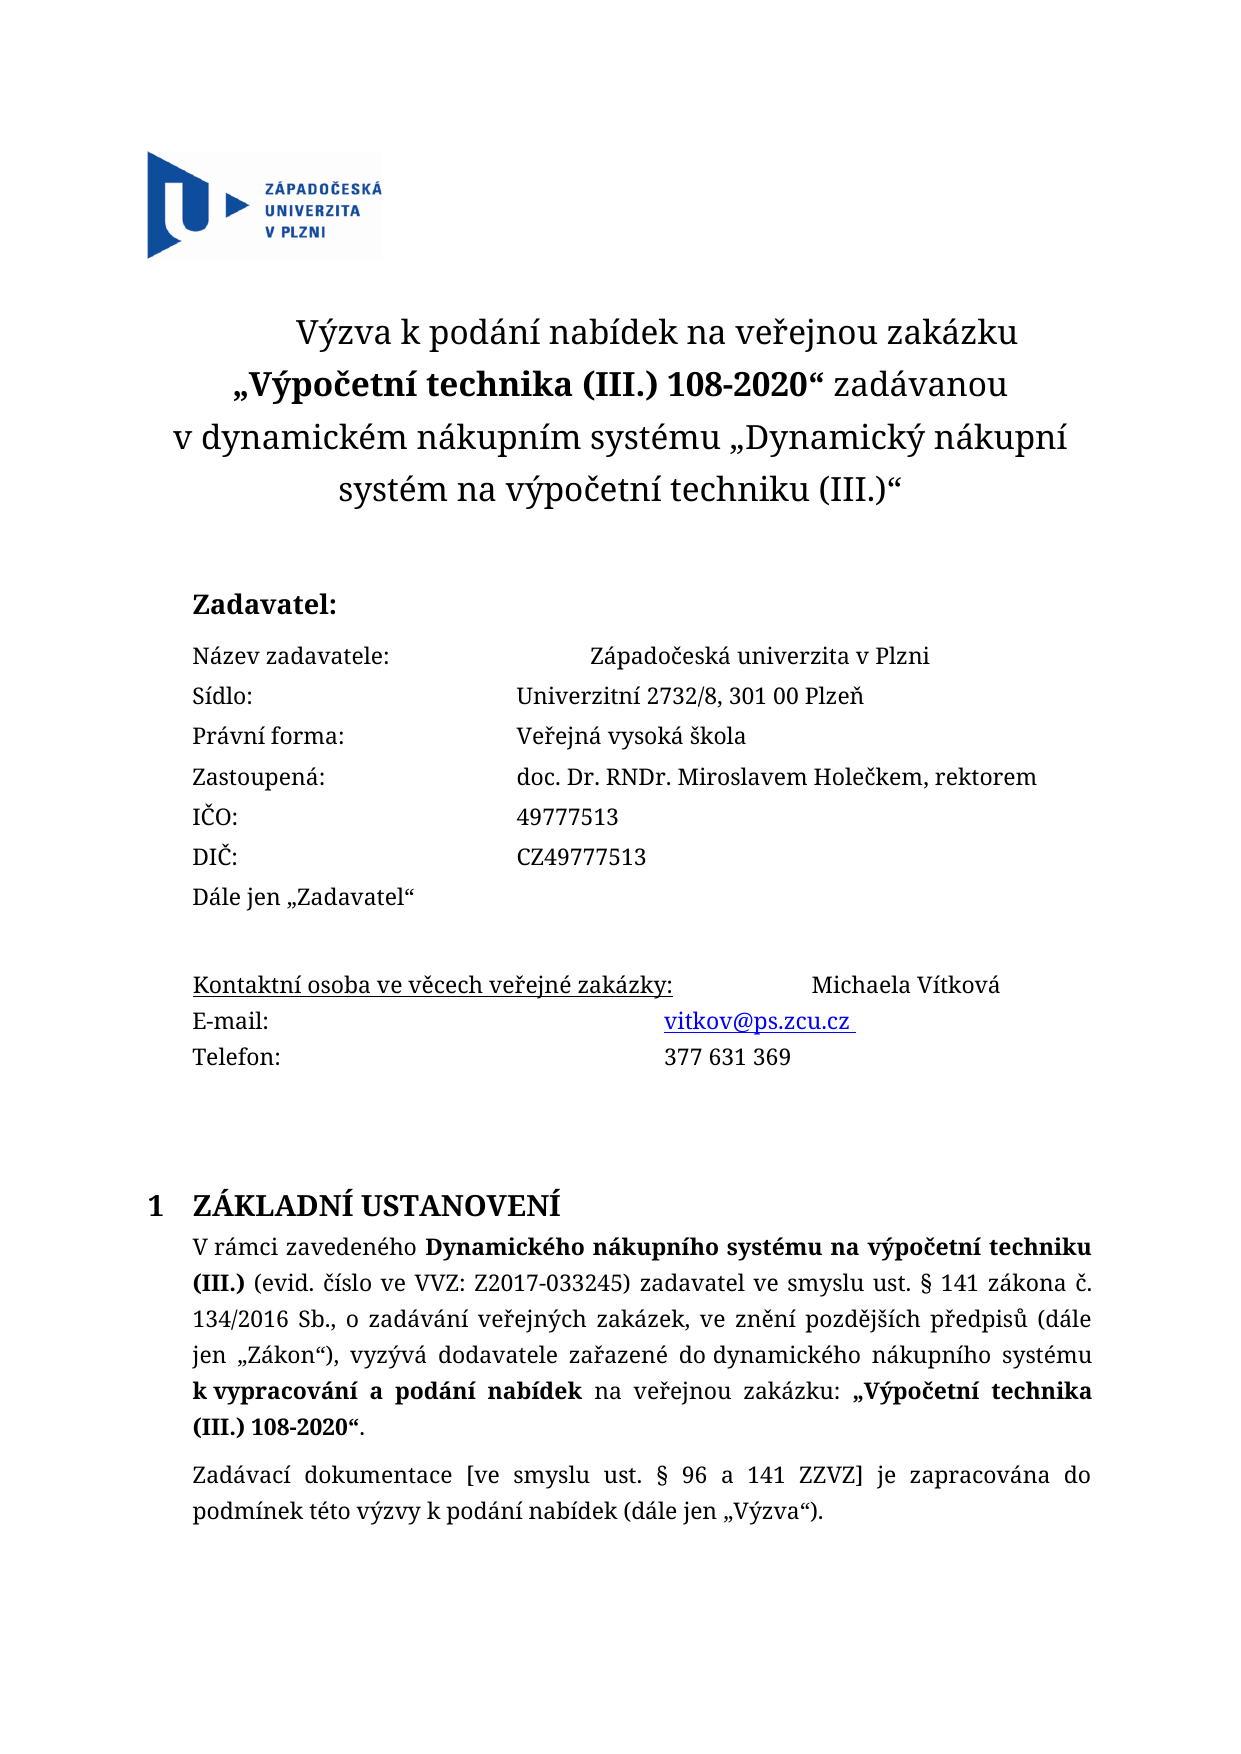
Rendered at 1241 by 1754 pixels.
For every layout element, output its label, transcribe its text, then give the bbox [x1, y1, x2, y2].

text Název zadavatele: Západočeská univerzita v Plzni [148, 640, 1093, 671]
text E-mail: vitkov@ps.zcu.cz [148, 1005, 1093, 1036]
subtitle 1 ZÁKLADNÍ USTANOVENÍ [148, 1185, 1093, 1225]
picture [147, 151, 382, 259]
text Kontaktní osoba ve věcech veřejné zakázky: Michaela Vítková [148, 969, 1093, 1001]
text Právní forma: Veřejná vysoká škola [148, 720, 1093, 752]
text Dále jen „Zadavatel“ [148, 881, 1093, 912]
text V rámci zavedeného Dynamického nákupního systému na výpočetní techniku (III.) (evid. číslo ve VVZ: Z2017-033245) zadavatel ve smyslu ust. § 141 zákona č. 134/2016 Sb., o zadávání veřejných zakázek, ve znění pozdějších předpisů (dále jen „Zákon“), vyzývá dodavatele zařazené do dynamického nákupního systému k vypracování a podání nabídek na veřejnou zakázku: „Výpočetní technika (III.) 108-2020“. [192, 1231, 1093, 1442]
text DIČ: CZ49777513 [148, 841, 1093, 872]
text Zadávací dokumentace [ve smyslu ust. § 96 a 141 ZZVZ] je zapracována do podmínek této výzvy k podání nabídek (dále jen „Výzva“). [192, 1459, 1093, 1526]
text IČO: 49777513 [148, 801, 1093, 832]
text Zastoupená: doc. Dr. RNDr. Miroslavem Holečkem, rektorem [192, 760, 1093, 792]
text Telefon: 377 631 369 [148, 1041, 1093, 1072]
text Sídlo: Univerzitní 2732/8, 301 00 Plzeň [148, 680, 1093, 711]
text Výzva k podání nabídek na veřejnou zakázku „Výpočetní technika (III.) 108-2020“ zadávanou v dynamickém nákupním systému „Dynamický nákupní systém na výpočetní techniku (III.)“ [148, 309, 1093, 511]
text Zadavatel: [192, 585, 1093, 622]
